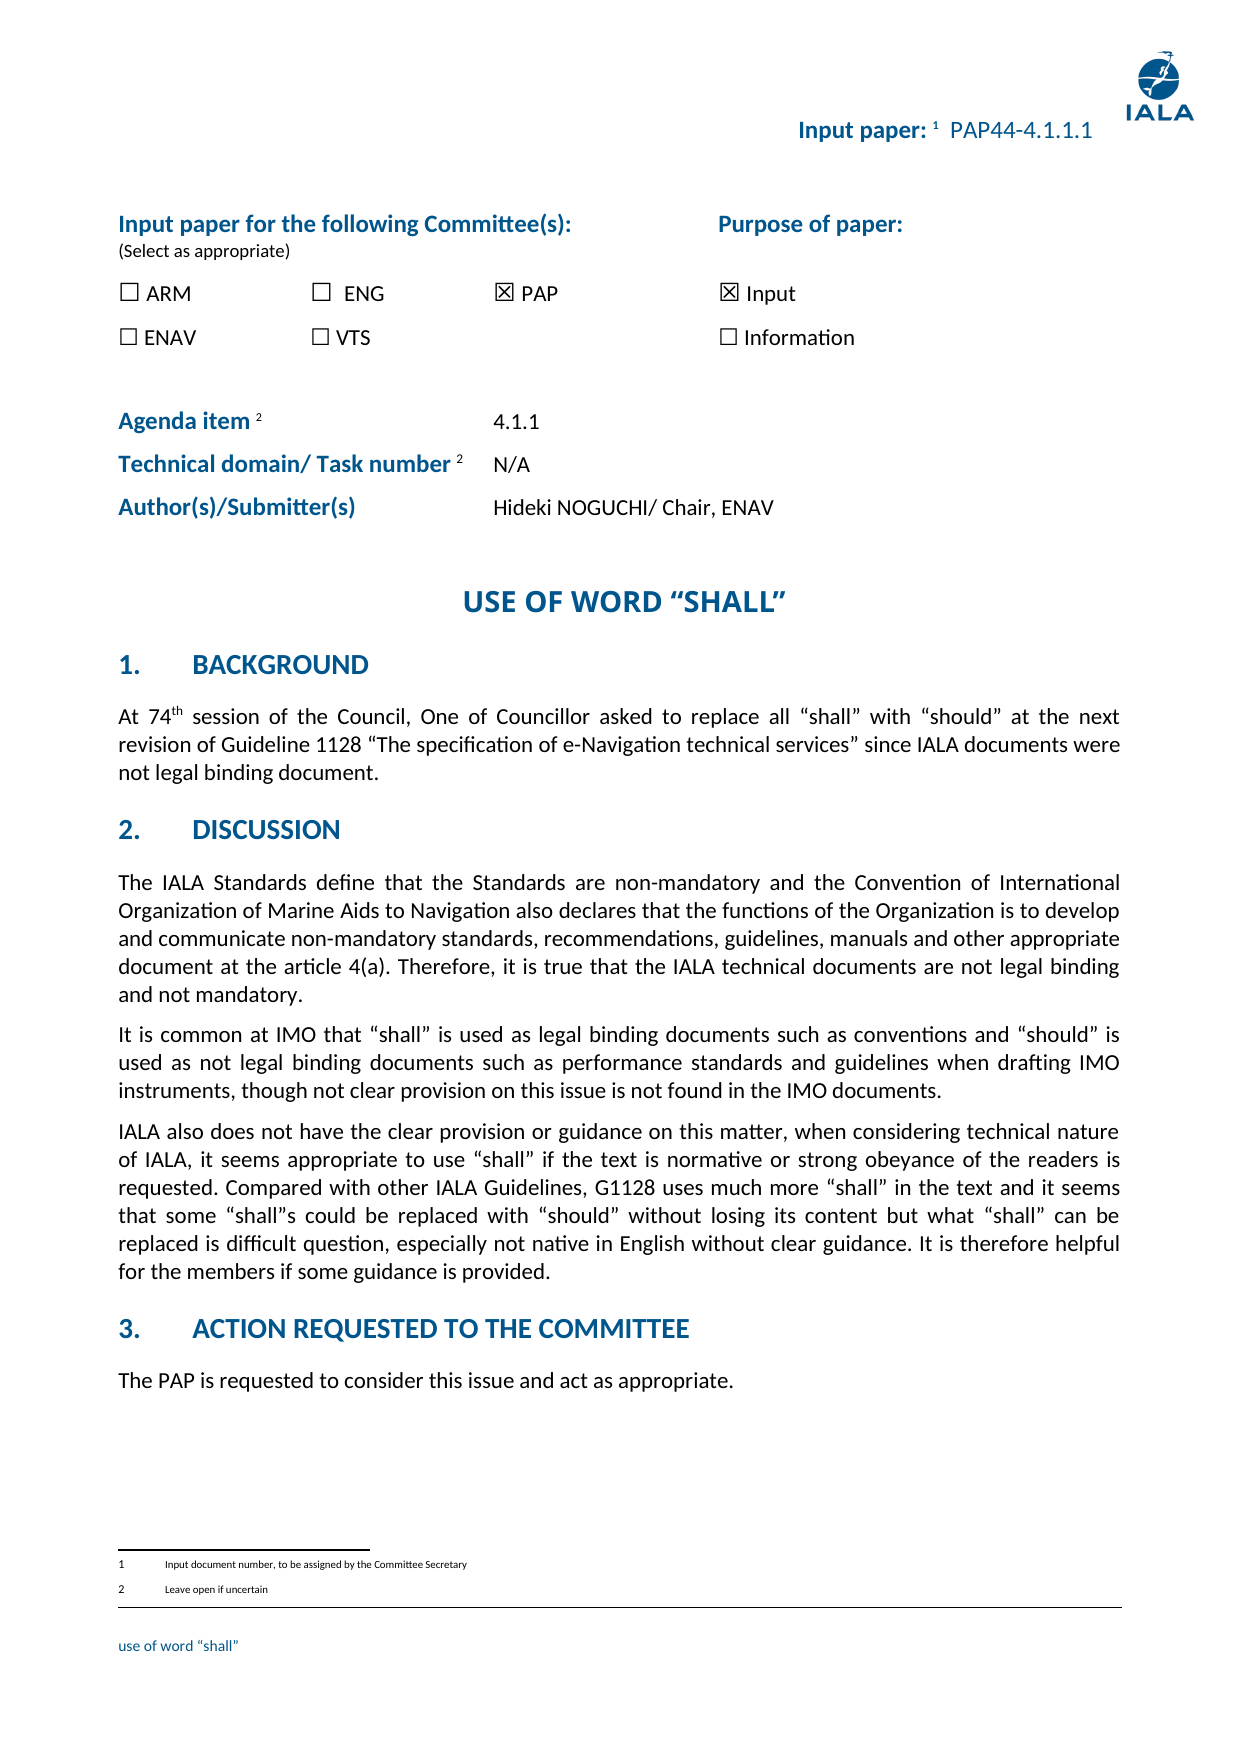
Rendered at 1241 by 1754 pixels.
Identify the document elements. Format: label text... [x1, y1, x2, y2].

text (Select as appropriate) [118, 239, 1122, 262]
picture [1111, 43, 1206, 136]
text Technical domain/ Task number 2 N/A [118, 448, 1122, 479]
text It is common at IMO that “shall” is used as legal binding documents such as conventions and “should” is used as not legal binding documents such as performance standards and guidelines when drafting IMO instruments, though not clear provision on this issue is not found in the IMO documents. [118, 1021, 1122, 1104]
subtitle Action requested to the committee [118, 1310, 1122, 1346]
text ENAV VTS Information [118, 321, 1122, 352]
text The IALA Standards define that the Standards are non-mandatory and the Convention of International Organization of Marine Aids to Navigation also declares that the functions of the Organization is to develop and communicate non-mandatory standards, recommendations, guidelines, manuals and other appropriate document at the article 4(a). Therefore, it is true that the IALA technical documents are not legal binding and not mandatory. [118, 868, 1122, 1008]
subtitle background [118, 646, 1122, 682]
text ARM ENG PAP Input [118, 274, 1122, 309]
text Agenda item 4.1.1 [118, 405, 1122, 436]
text The PAP is requested to consider this issue and act as appropriate. [118, 1367, 1122, 1395]
subtitle Discussion [118, 811, 1122, 847]
text Input paper for the following Committee(s): Purpose of paper: [118, 209, 1122, 239]
text At 74th session of the Council, One of Councillor asked to replace all “shall” with “should” at the next revision of Guideline 1128 “The specification of e-Navigation technical services” since IALA documents were not legal binding document. [118, 702, 1122, 786]
text Author(s)/Submitter(s) Hideki NOGUCHI/ Chair, ENAV [118, 491, 1122, 522]
text IALA also does not have the clear provision or guidance on this matter, when considering technical nature of IALA, it seems appropriate to use “shall” if the text is normative or strong obeyance of the readers is requested. Compared with other IALA Guidelines, G1128 uses much more “shall” in the text and it seems that some “shall”s could be replaced with “should” without losing its content but what “shall” can be replaced is difficult question, especially not native in English without clear guidance. It is therefore helpful for the members if some guidance is provided. [118, 1117, 1122, 1285]
text Input paper: PAP44-4.1.1.1 [118, 118, 1122, 143]
title use of word “shall” [118, 581, 1122, 621]
